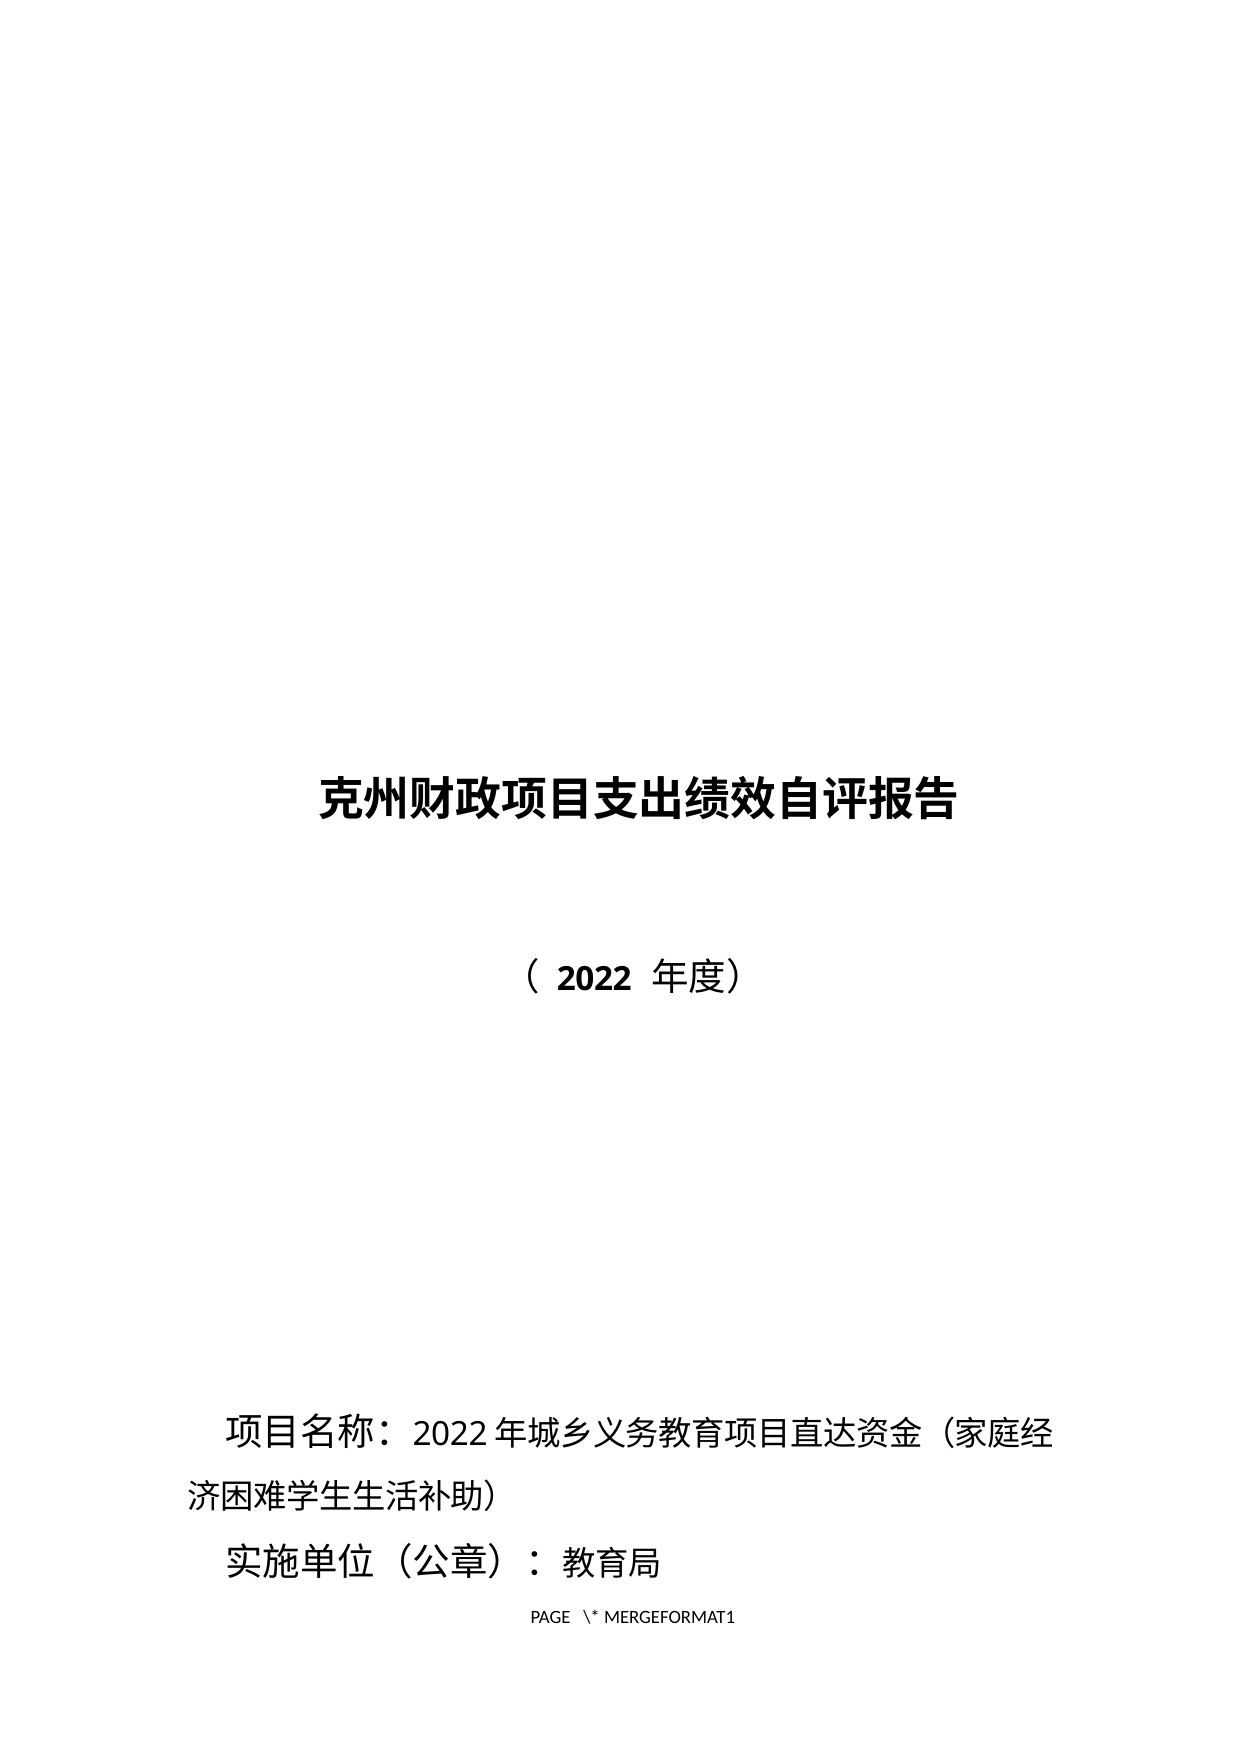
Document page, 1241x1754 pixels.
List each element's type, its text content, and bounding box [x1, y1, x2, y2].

text 项目名称：2022年城乡义务教育项目直达资金（家庭经济困难学生生活补助） [187, 1397, 1078, 1527]
text （ 2022 年度） [187, 942, 1078, 1007]
text 实施单位（公章）：教育局 [187, 1527, 1078, 1592]
text 克州财政项目支出绩效自评报告 [187, 747, 1078, 844]
